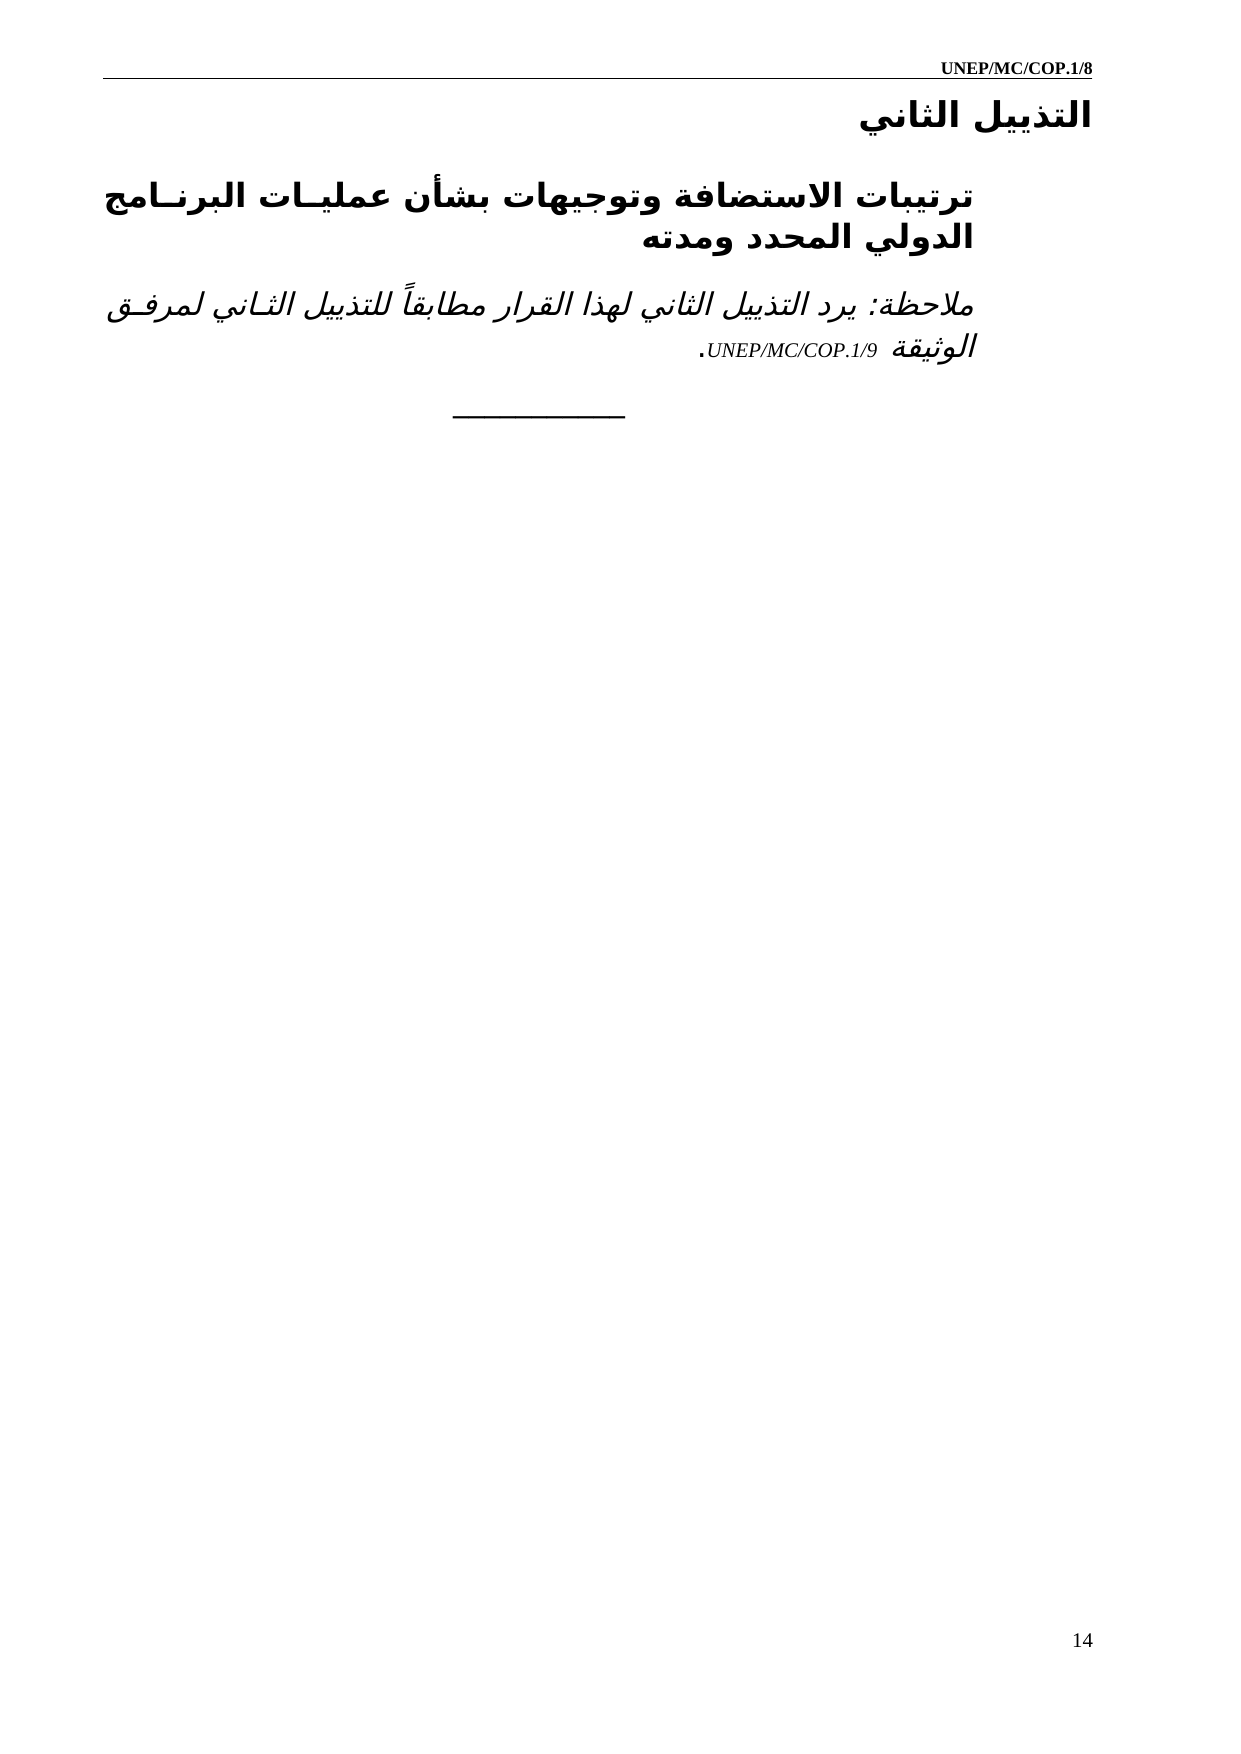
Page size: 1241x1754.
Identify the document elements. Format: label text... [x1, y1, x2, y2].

list التذييل الثاني [103, 94, 1092, 136]
list ترتيبات الاستضافة وتوجيهات بشأن عمليات البرنامج الدولي المحدد ومدته [103, 174, 974, 257]
text ___________ [103, 378, 974, 419]
list ملاحظة: يرد التذييل الثاني لهذا القرار مطابقاً للتذييل الثاني لمرفق الوثيقة UNEP/MC/COP.1/9. [103, 282, 974, 365]
